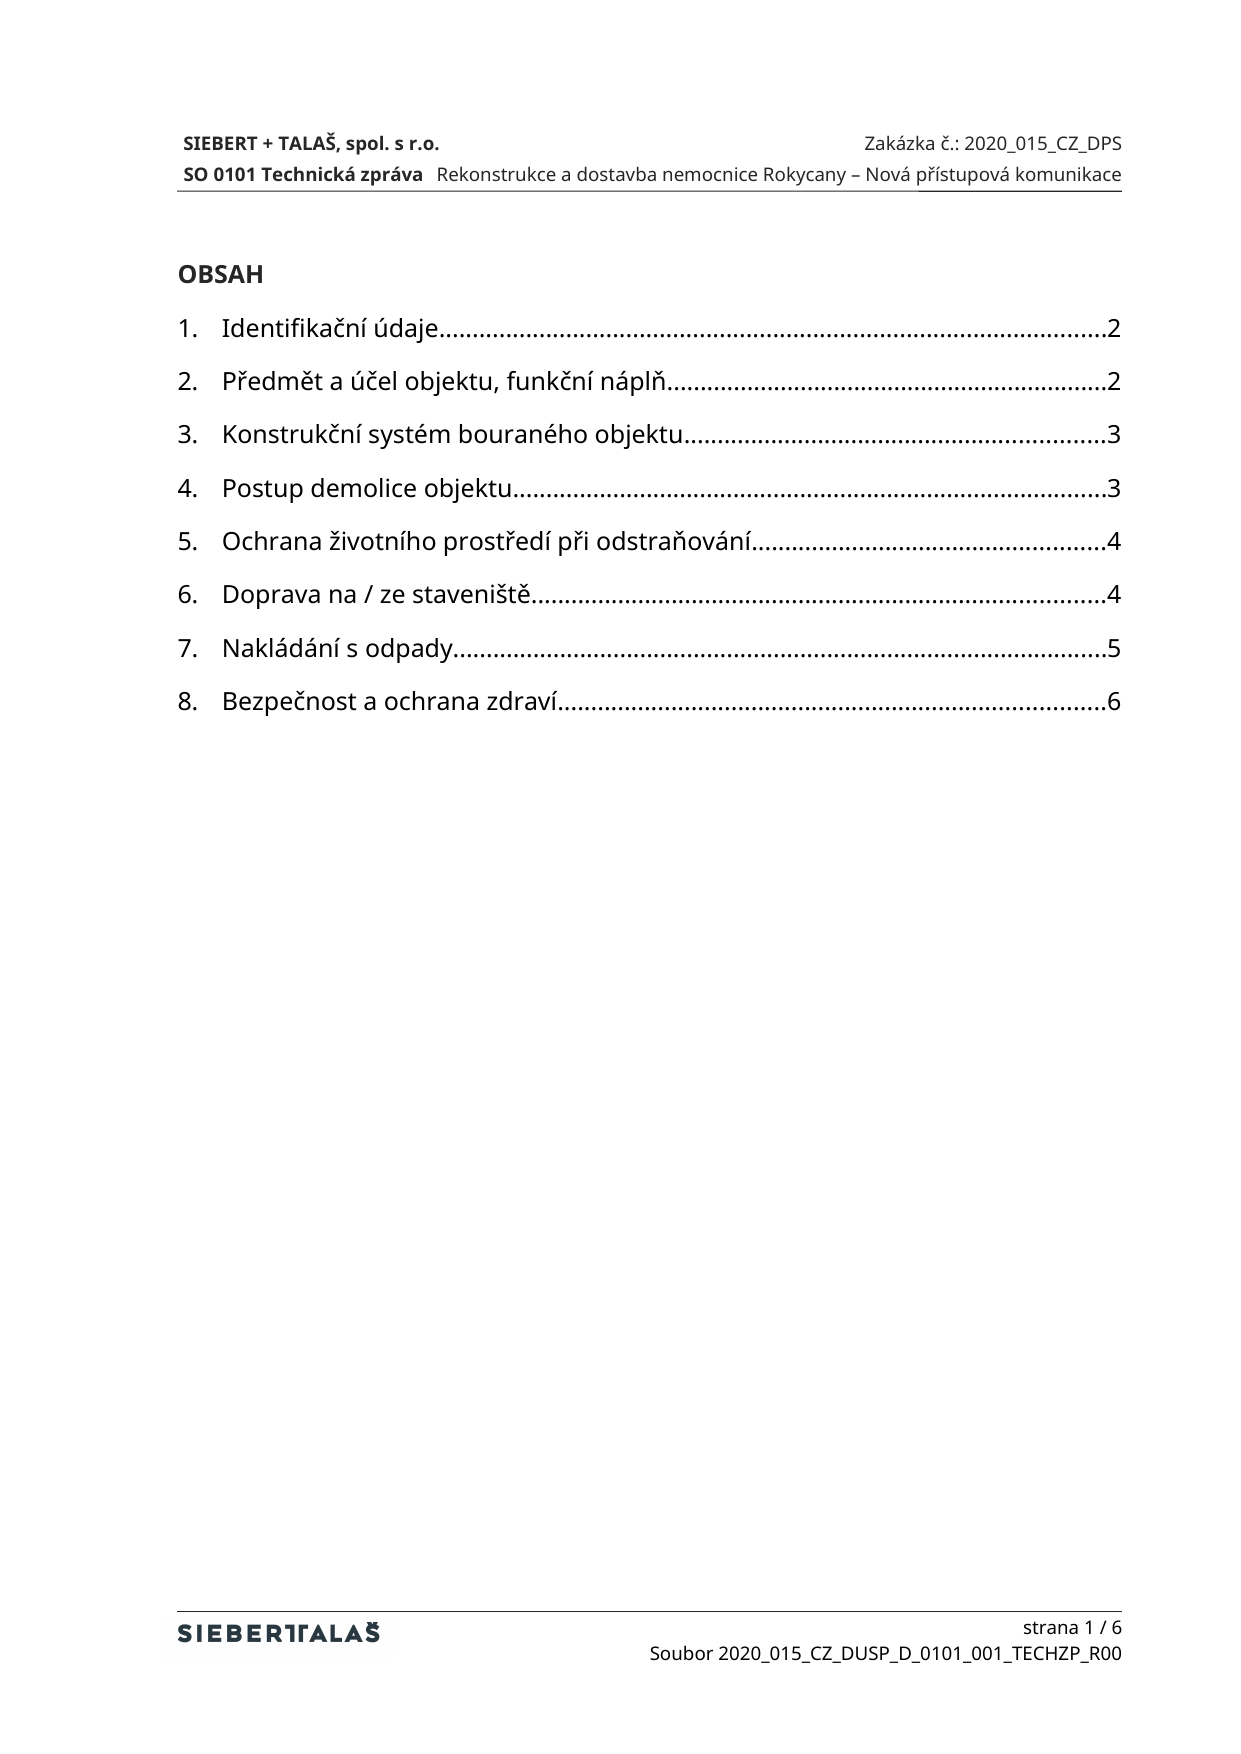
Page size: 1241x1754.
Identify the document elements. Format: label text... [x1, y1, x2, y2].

picture [160, 1618, 397, 1658]
text 6. Doprava na / ze staveniště 4 [177, 577, 1122, 611]
text 3. Konstrukční systém bouraného objektu 3 [177, 417, 1122, 451]
text 7. Nakládání s odpady 5 [177, 630, 1122, 664]
text 1. Identifikační údaje 2 [177, 310, 1122, 344]
text 2. Předmět a účel objektu, funkční náplň 2 [177, 364, 1122, 398]
text 4. Postup demolice objektu 3 [177, 470, 1122, 504]
text 5. Ochrana životního prostředí při odstraňování 4 [177, 524, 1122, 558]
text OBSAH [177, 257, 1122, 291]
text 8. Bezpečnost a ochrana zdraví 6 [177, 684, 1122, 718]
